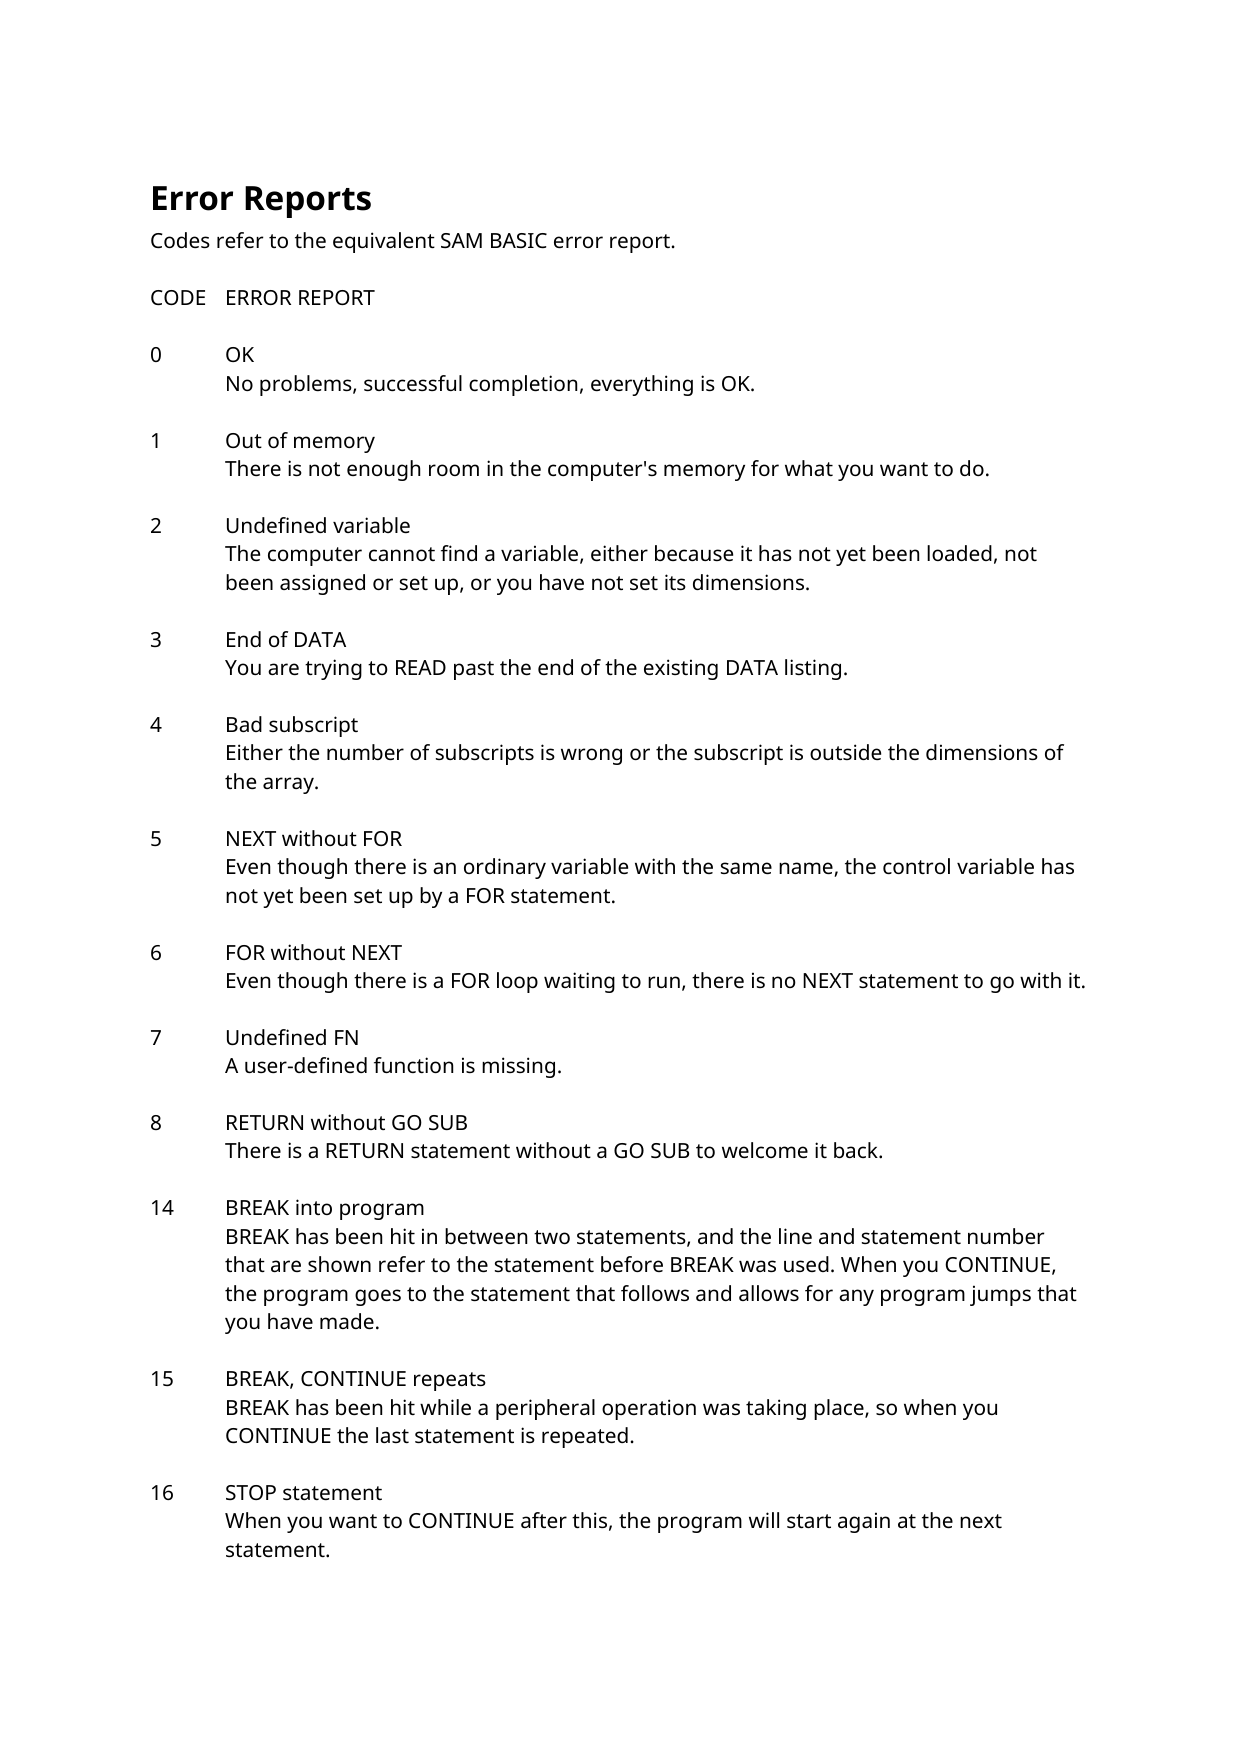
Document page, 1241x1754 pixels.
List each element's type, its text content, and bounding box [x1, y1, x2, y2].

text Even though there is a FOR loop waiting to run, there is no NEXT statement to go with it. [225, 966, 1090, 994]
text 14 BREAK into program [150, 1193, 1090, 1222]
text When you want to CONTINUE after this, the program will start again at the next statement. [225, 1506, 1090, 1563]
text 8 RETURN without GO SUB [150, 1108, 1090, 1137]
subtitle Error Reports [150, 175, 1090, 220]
text There is a RETURN statement without a GO SUB to welcome it back. [225, 1137, 1090, 1165]
text BREAK has been hit in between two statements, and the line and statement number that are shown refer to the statement before BREAK was used. When you CONTINUE, the program goes to the statement that follows and allows for any program jumps that you have made. [225, 1222, 1090, 1336]
text 5 NEXT without FOR [150, 824, 1090, 852]
text 16 STOP statement [150, 1478, 1090, 1506]
text Either the number of subscripts is wrong or the subscript is outside the dimensions of the array. [225, 738, 1090, 795]
text 2 Undefined variable [150, 511, 1090, 539]
text Codes refer to the equivalent SAM BASIC error report. [150, 227, 1090, 255]
text BREAK has been hit while a peripheral operation was taking place, so when you CONTINUE the last statement is repeated. [225, 1393, 1090, 1449]
text Even though there is an ordinary variable with the same name, the control variable has not yet been set up by a FOR statement. [225, 852, 1090, 909]
text 3 End of DATA [150, 625, 1090, 653]
text 7 Undefined FN [150, 1023, 1090, 1051]
text A user-defined function is missing. [225, 1051, 1090, 1080]
text 6 FOR without NEXT [150, 938, 1090, 966]
text You are trying to READ past the end of the existing DATA listing. [225, 653, 1090, 682]
text 4 Bad subscript [150, 710, 1090, 738]
text CODE ERROR REPORT [150, 283, 1090, 312]
text 0 OK No problems, successful completion, everything is OK. [150, 340, 1090, 397]
text 15 BREAK, CONTINUE repeats [150, 1364, 1090, 1393]
text There is not enough room in the computer's memory for what you want to do. [225, 454, 1090, 483]
text The computer cannot find a variable, either because it has not yet been loaded, not been assigned or set up, or you have not set its dimensions. [225, 539, 1090, 596]
text 1 Out of memory [150, 426, 1090, 454]
